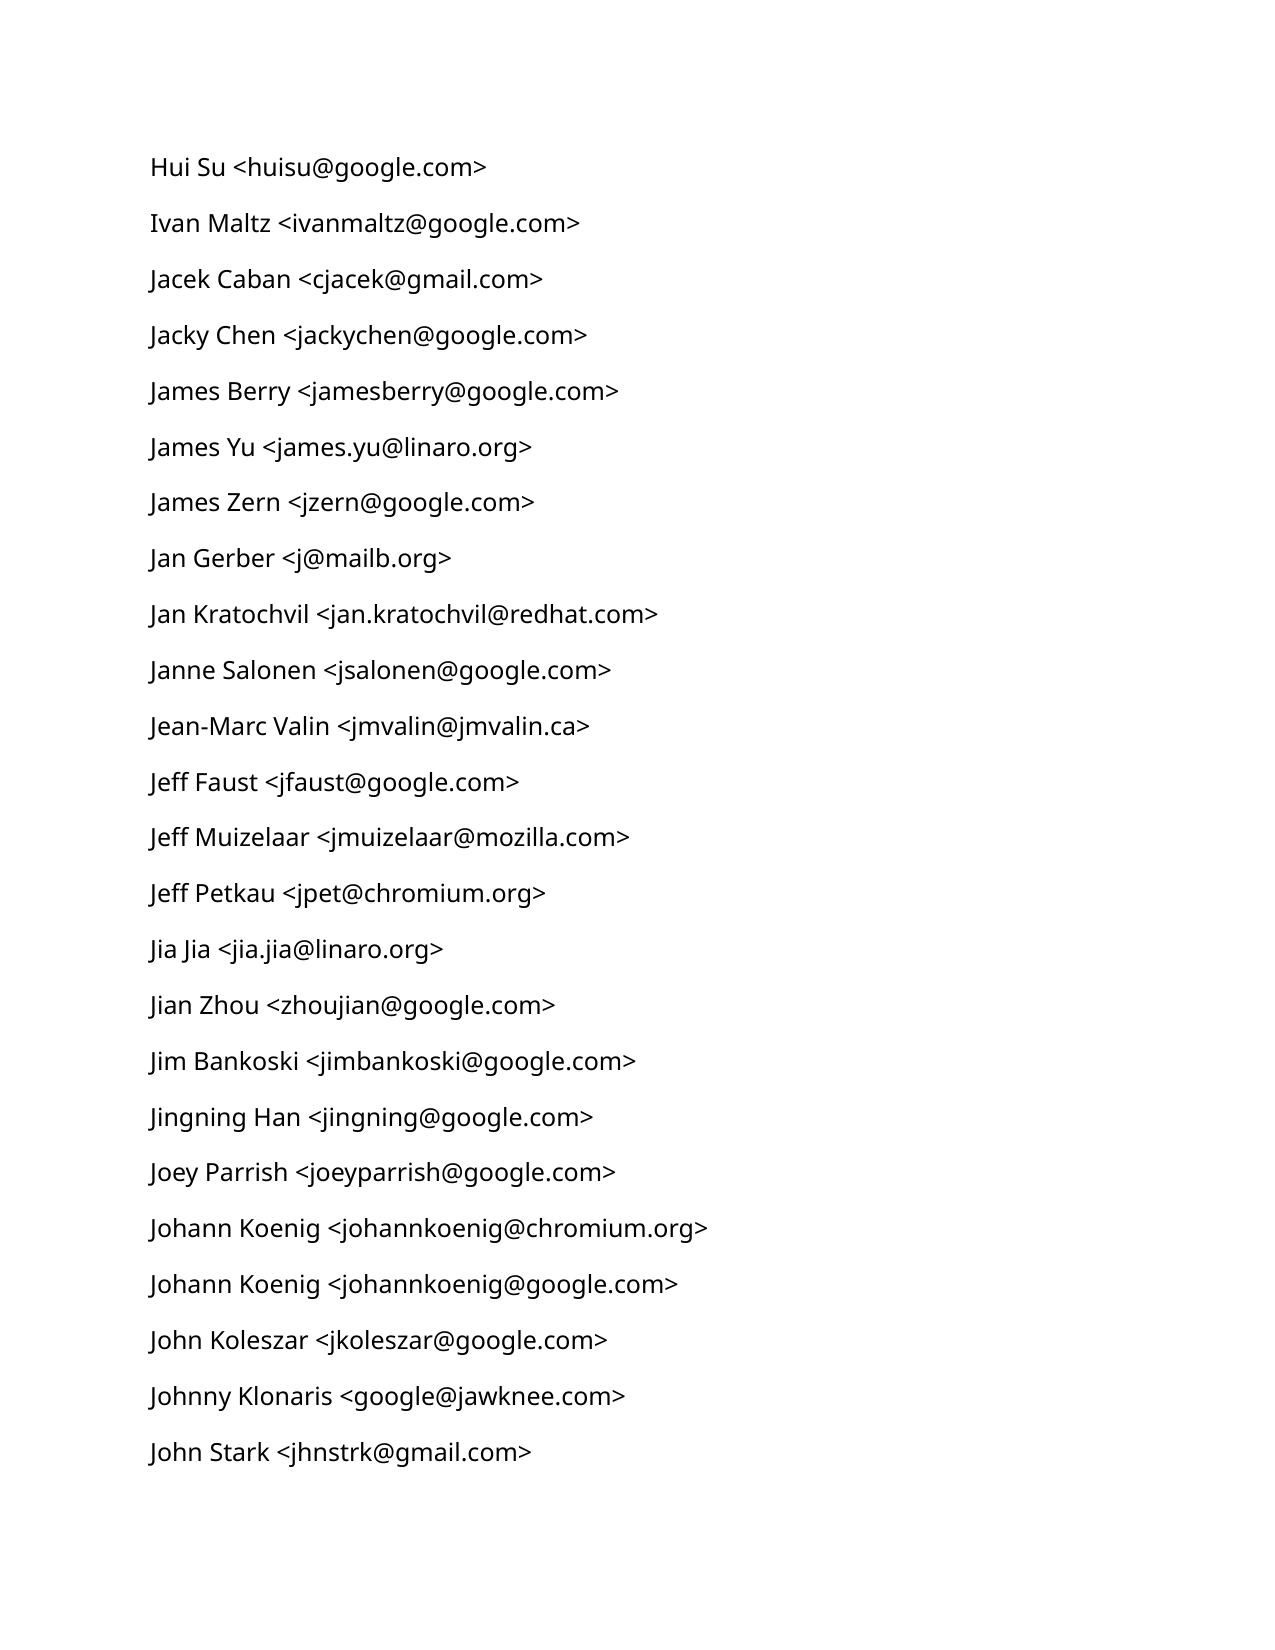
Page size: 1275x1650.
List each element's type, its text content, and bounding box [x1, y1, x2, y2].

text James Berry <jamesberry@google.com> [150, 373, 1125, 407]
text Jan Kratochvil <jan.kratochvil@redhat.com> [150, 597, 1125, 631]
text Johann Koenig <johannkoenig@chromium.org> [150, 1211, 1125, 1245]
text Jean-Marc Valin <jmvalin@jmvalin.ca> [150, 708, 1125, 742]
text Johann Koenig <johannkoenig@google.com> [150, 1267, 1125, 1301]
text John Stark <jhnstrk@gmail.com> [150, 1434, 1125, 1468]
text Jian Zhou <zhoujian@google.com> [150, 987, 1125, 1022]
text Jacek Caban <cjacek@gmail.com> [150, 262, 1125, 296]
text Jeff Muizelaar <jmuizelaar@mozilla.com> [150, 820, 1125, 854]
text Jia Jia <jia.jia@linaro.org> [150, 932, 1125, 966]
text Jeff Faust <jfaust@google.com> [150, 764, 1125, 798]
text Jim Bankoski <jimbankoski@google.com> [150, 1043, 1125, 1077]
text John Koleszar <jkoleszar@google.com> [150, 1322, 1125, 1357]
text Jingning Han <jingning@google.com> [150, 1099, 1125, 1133]
text Jan Gerber <j@mailb.org> [150, 541, 1125, 575]
text James Yu <james.yu@linaro.org> [150, 429, 1125, 463]
text Hui Su <huisu@google.com> [150, 150, 1125, 184]
text Jacky Chen <jackychen@google.com> [150, 317, 1125, 352]
text Johnny Klonaris <google@jawknee.com> [150, 1378, 1125, 1412]
text Ivan Maltz <ivanmaltz@google.com> [150, 206, 1125, 240]
text James Zern <jzern@google.com> [150, 485, 1125, 519]
text Jeff Petkau <jpet@chromium.org> [150, 876, 1125, 910]
text Joey Parrish <joeyparrish@google.com> [150, 1155, 1125, 1189]
text Janne Salonen <jsalonen@google.com> [150, 652, 1125, 687]
